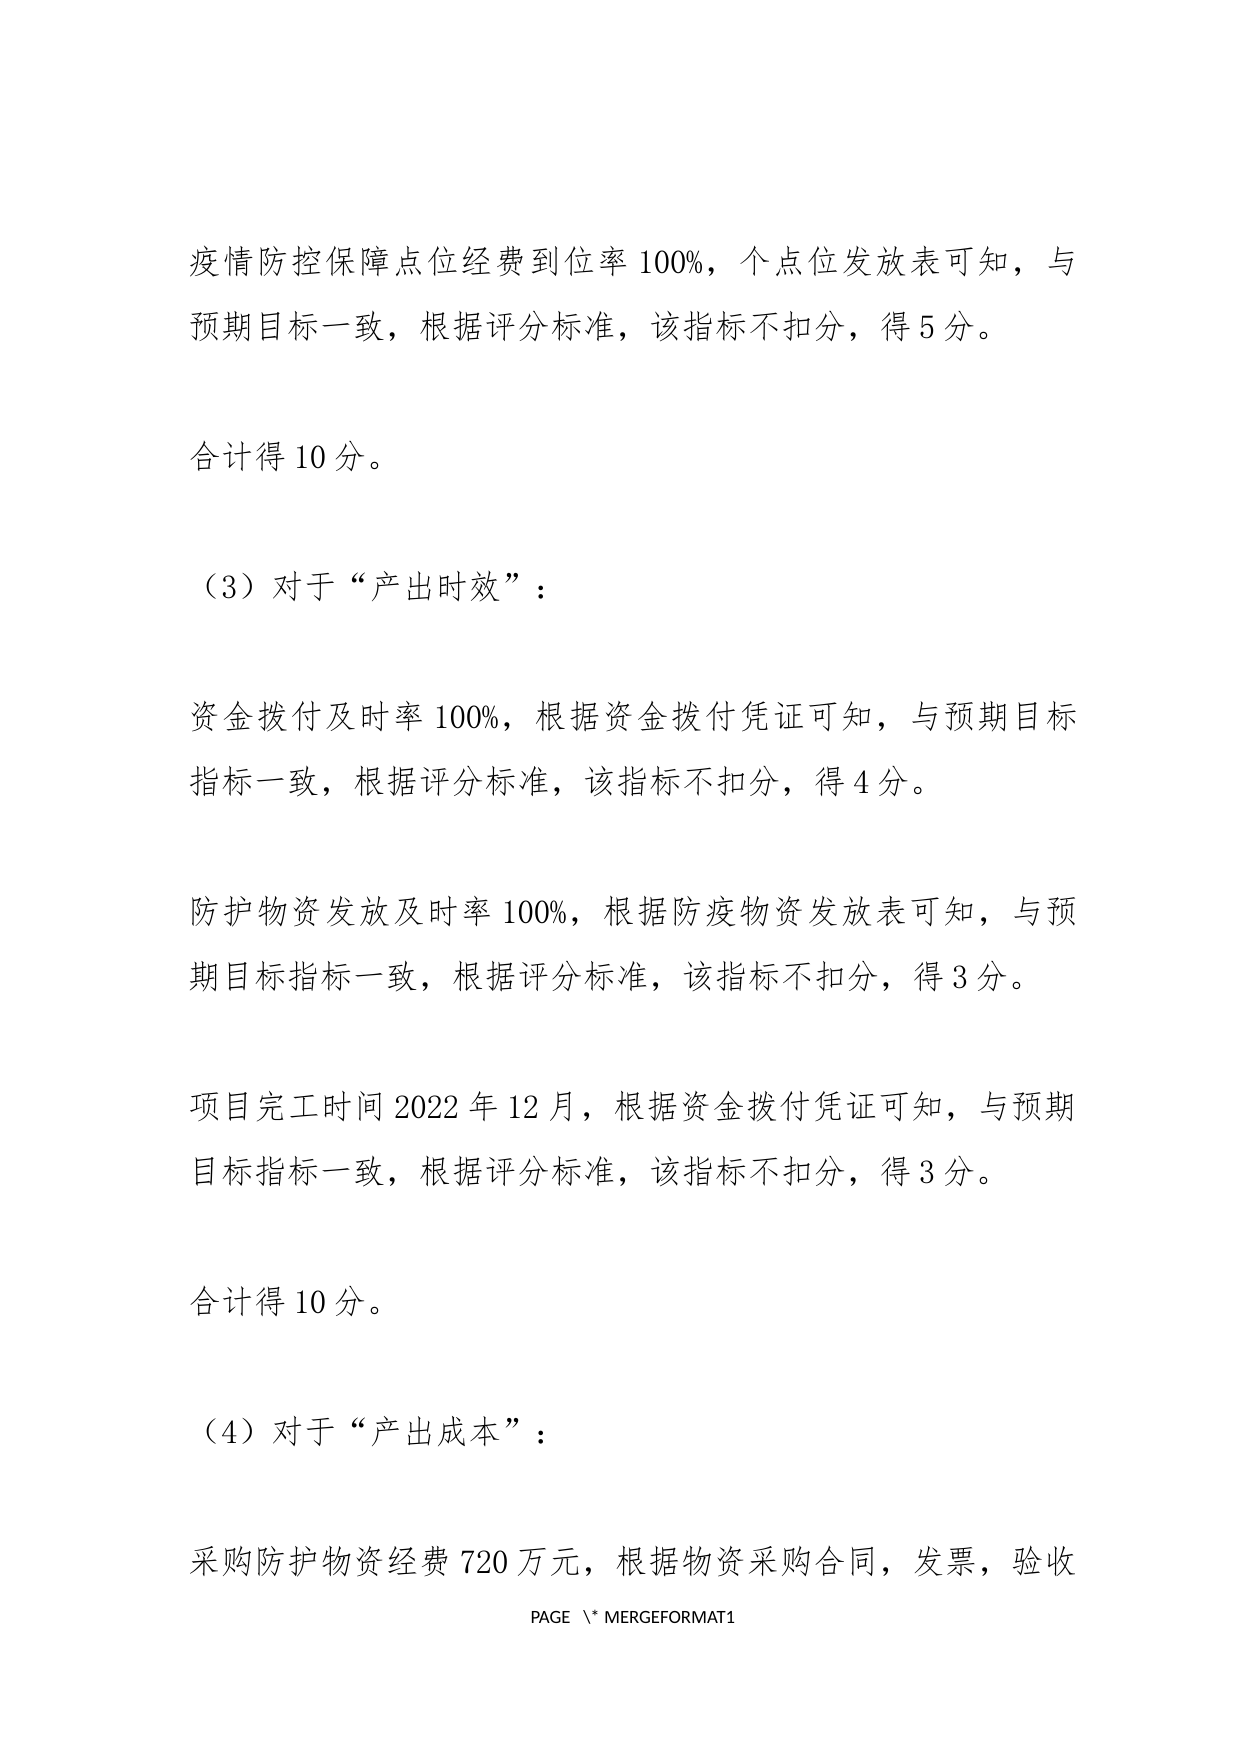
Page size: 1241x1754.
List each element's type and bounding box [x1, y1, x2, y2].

text [187, 162, 1078, 1592]
